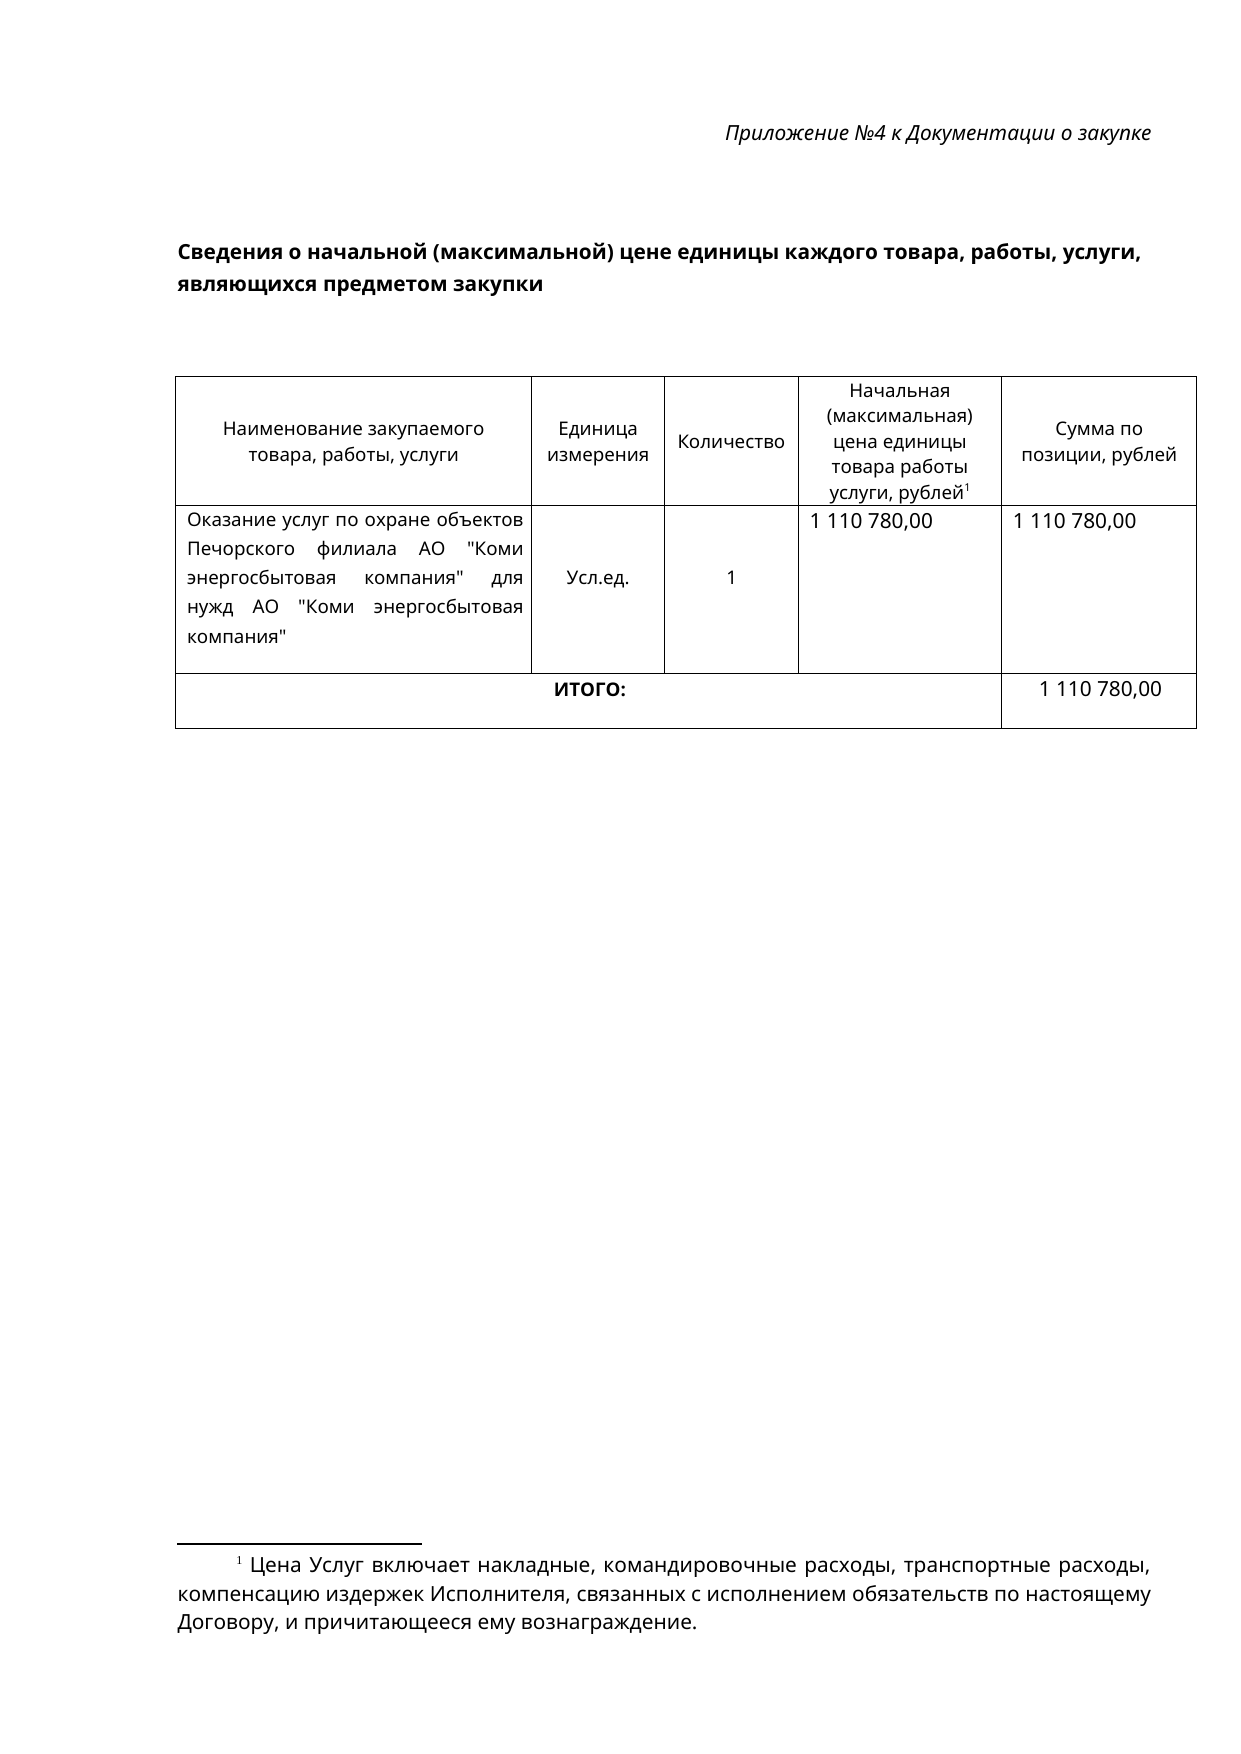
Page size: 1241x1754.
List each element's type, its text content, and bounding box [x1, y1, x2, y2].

table_cell Усл.ед. [532, 506, 664, 673]
table_header Сумма по позиции, рублей [1002, 377, 1196, 505]
table_cell 1 110 780,00 [1002, 674, 1196, 728]
table_header Количество [665, 377, 798, 505]
table_header Единица измерения [532, 377, 664, 505]
text Сведения о начальной (максимальной) цене единицы каждого товара, работы, услуги, являющихся предметом закупки [177, 237, 1152, 298]
table_cell 1 [665, 506, 798, 673]
table_header Наименование закупаемого товара, работы, услуги [176, 377, 531, 505]
table_cell 1 110 780,00 [1002, 506, 1196, 673]
table_header Начальная (максимальная) цена единицы товара работы услуги, рублей [799, 377, 1001, 505]
table_cell 1 110 780,00 [799, 506, 1001, 673]
table_cell ИТОГО: [176, 674, 1001, 728]
list Приложение №4 к Документации о закупке [252, 118, 1152, 147]
table_cell Оказание услуг по охране объектов Печорского филиала АО "Коми энергосбытовая компания" для нужд АО "Коми энергосбытовая компания" [176, 506, 531, 673]
